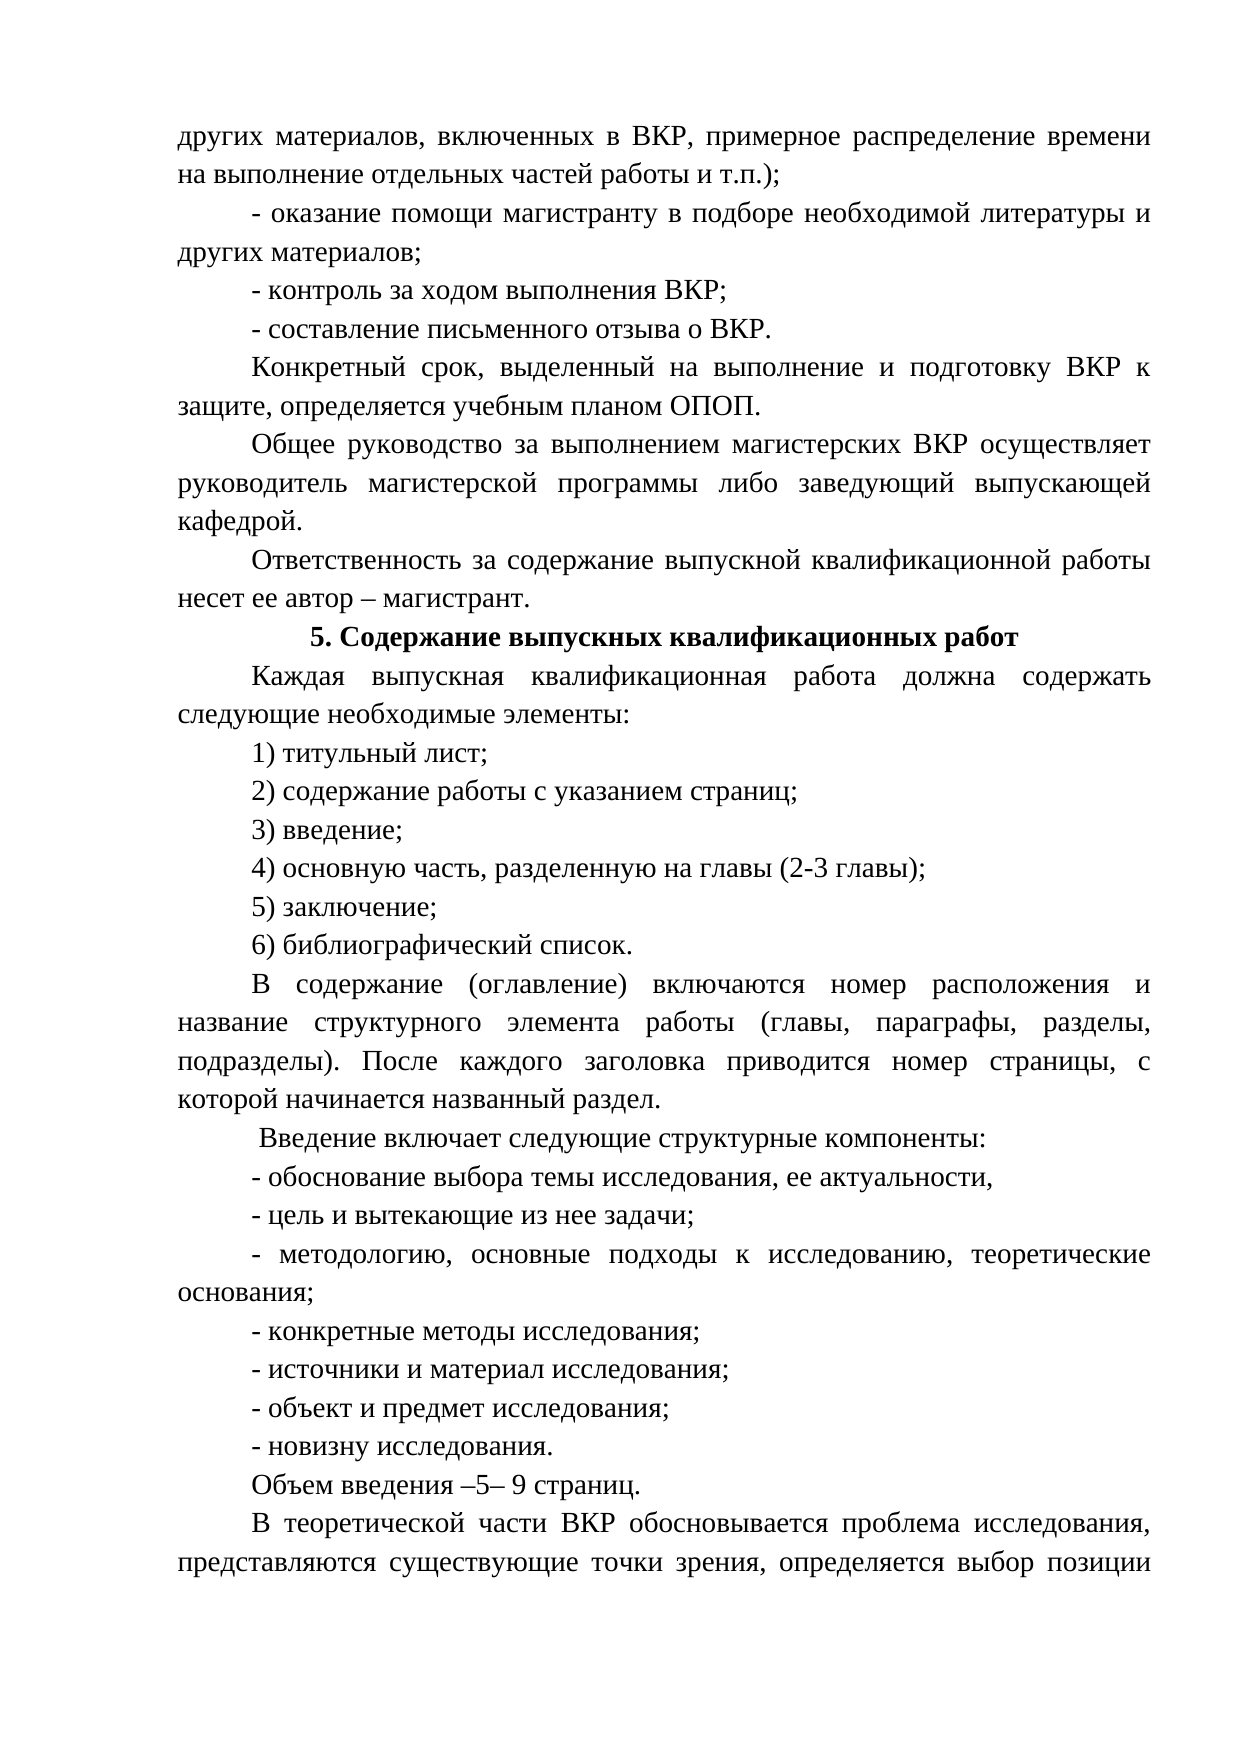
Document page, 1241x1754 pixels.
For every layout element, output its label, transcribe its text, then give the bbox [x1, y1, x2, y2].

text - объект и предмет исследования; [177, 1390, 1152, 1423]
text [177, 118, 1152, 190]
text - новизну исследования. [177, 1428, 1152, 1462]
text 6) библиографический список. [177, 927, 1152, 961]
text 4) основную часть, разделенную на главы (2-3 главы); [177, 850, 1152, 884]
text 3) введение; [177, 812, 1152, 845]
text Объем введения –5– 9 страниц. [177, 1467, 1152, 1501]
text Конкретный срок, выделенный на выполнение и подготовку ВКР к защите, определяется учебным планом ОПОП. [177, 349, 1152, 421]
text Общее руководство за выполнением магистерских ВКР осуществляет руководитель магистерской программы либо заведующий выпускающей кафедрой. [177, 426, 1152, 537]
text - составление письменного отзыва о ВКР. [177, 311, 1152, 344]
text - источники и материал исследования; [177, 1351, 1152, 1385]
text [177, 1506, 1152, 1578]
text - цель и вытекающие из нее задачи; [177, 1197, 1152, 1231]
text - методологию, основные подходы к исследованию, теоретические основания; [177, 1236, 1152, 1308]
text - оказание помощи магистранту в подборе необходимой литературы и других материалов; [177, 195, 1152, 267]
text - контроль за ходом выполнения ВКР; [177, 272, 1152, 306]
text Каждая выпускная квалификационная работа должна содержать следующие необходимые элементы: [177, 658, 1152, 730]
text 5. Содержание выпускных квалификационных работ [177, 619, 1152, 653]
text 2) содержание работы с указанием страниц; [177, 773, 1152, 807]
text Ответственность за содержание выпускной квалификационной работы несет ее автор – магистрант. [177, 542, 1152, 614]
text 5) заключение; [177, 889, 1152, 922]
text Введение включает следующие структурные компоненты: [177, 1120, 1152, 1154]
text В содержание (оглавление) включаются номер расположения и название структурного элемента работы (главы, параграфы, разделы, подразделы). После каждого заголовка приводится номер страницы, с которой начинается названный раздел. [177, 966, 1152, 1115]
text - конкретные методы исследования; [177, 1313, 1152, 1346]
text - обоснование выбора темы исследования, ее актуальности, [177, 1159, 1152, 1192]
text 1) титульный лист; [177, 735, 1152, 768]
